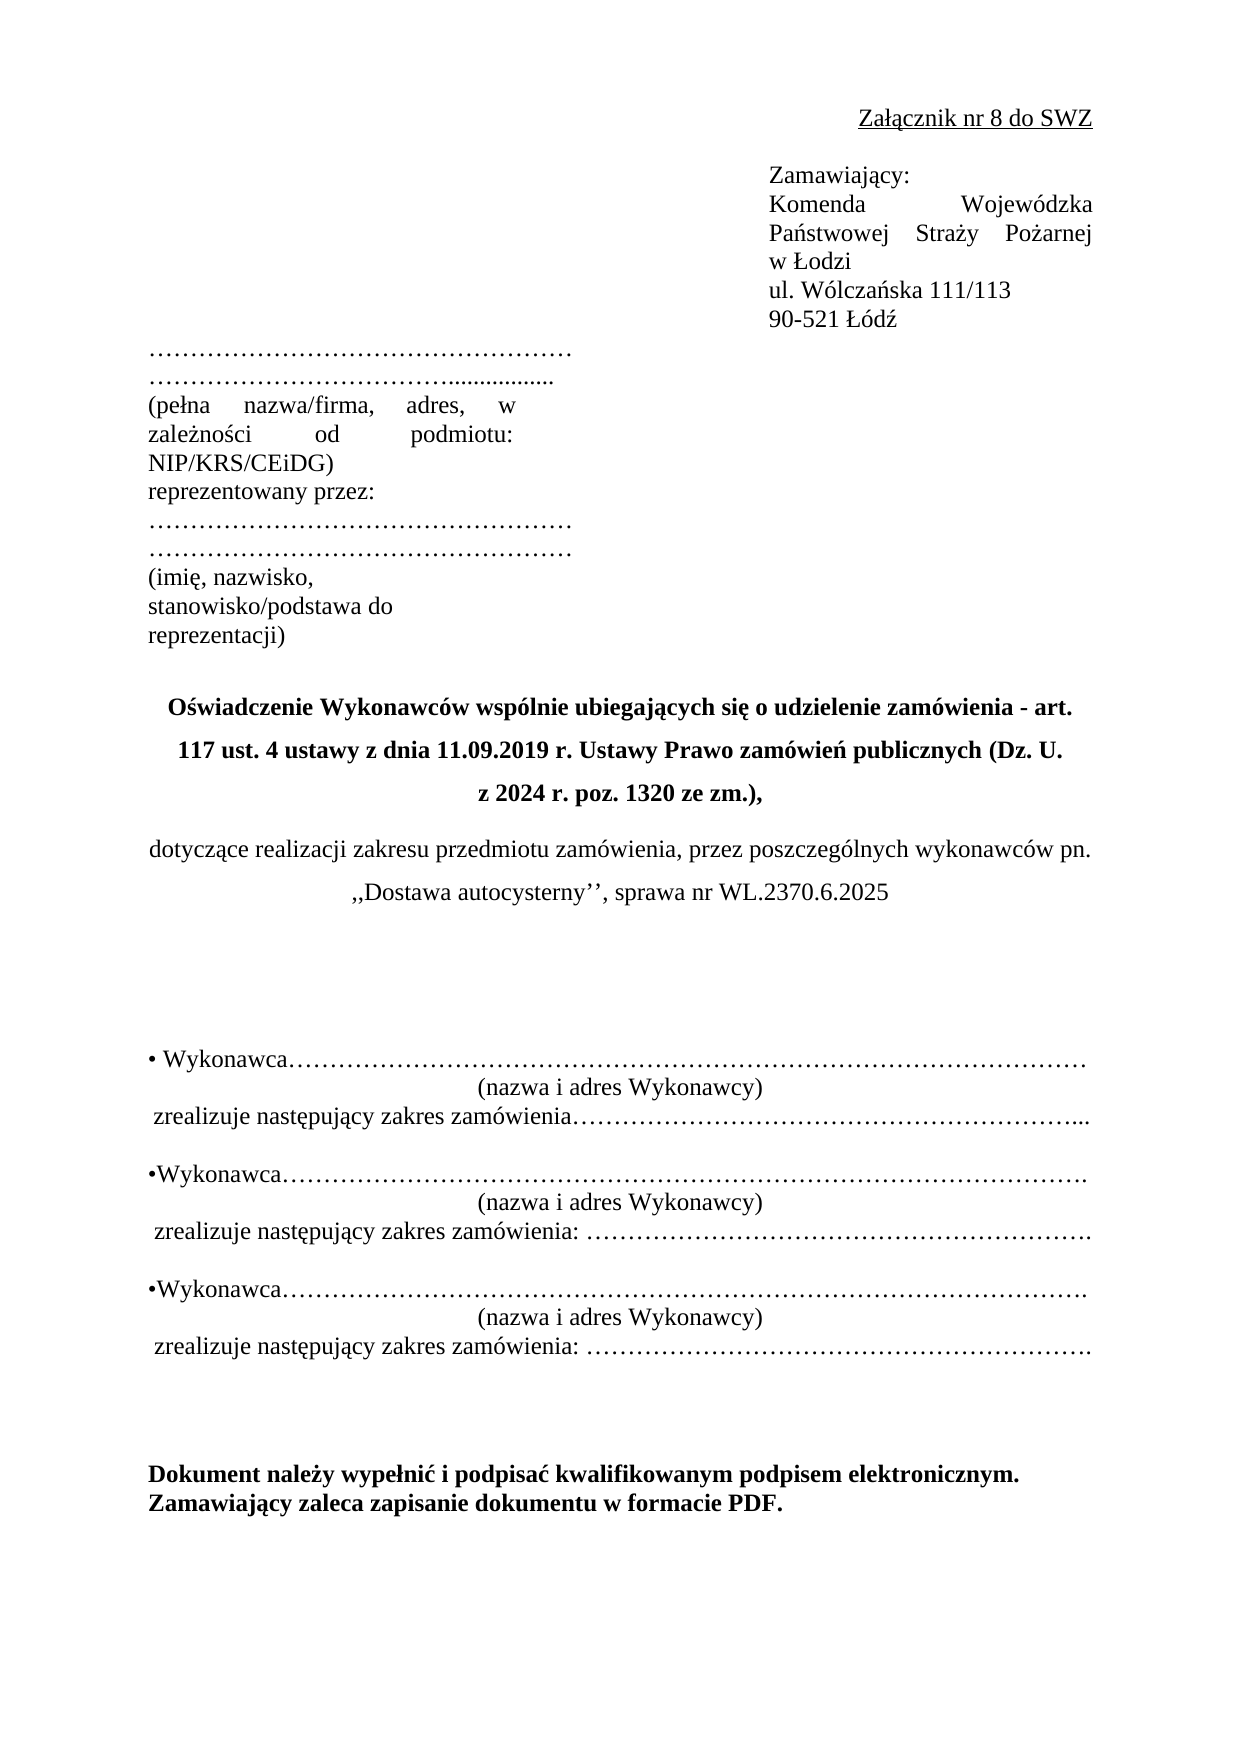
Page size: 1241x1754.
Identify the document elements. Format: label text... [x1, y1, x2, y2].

text •Wykonawca……………………………………………………………………………………. [148, 1159, 1093, 1187]
text dotyczące realizacji zakresu przedmiotu zamówienia, przez poszczególnych wykonawców pn. ,,Dostawa autocysterny’’, sprawa nr WL.2370.6.2025 [148, 834, 1093, 906]
text …………………………………………… [148, 505, 1093, 534]
text Komenda Wojewódzka Państwowej Straży Pożarnej w Łodzi [769, 189, 1093, 275]
text • Wykonawca…………………………………………………………………………………… [148, 1044, 1093, 1072]
text (nazwa i adres Wykonawcy) [148, 1302, 1093, 1331]
text (nazwa i adres Wykonawcy) [148, 1187, 1093, 1216]
text Zamawiający zaleca zapisanie dokumentu w formacie PDF. [148, 1488, 1093, 1516]
text Oświadczenie Wykonawców wspólnie ubiegających się o udzielenie zamówienia - art. 117 ust. 4 ustawy z dnia 11.09.2019 r. Ustawy Prawo zamówień publicznych (Dz. U. z 2024 r. poz. 1320 ze zm.), [148, 692, 1093, 807]
text ………………………………................. [148, 361, 1093, 390]
text •Wykonawca……………………………………………………………………………………. [148, 1274, 1093, 1302]
text (nazwa i adres Wykonawcy) [148, 1072, 1093, 1101]
text zrealizuje następujący zakres zamówienia: ……………………………………………………. [148, 1216, 1093, 1245]
text (pełna nazwa/firma, adres, w [148, 390, 1093, 419]
text Zamawiający: [769, 160, 1093, 189]
text 90-521 Łódź [769, 304, 1093, 333]
text (imię, nazwisko, [148, 562, 1093, 591]
text Dokument należy wypełnić i podpisać kwalifikowanym podpisem elektronicznym. [148, 1459, 1093, 1487]
text zrealizuje następujący zakres zamówienia……………………………………………………... [148, 1101, 1093, 1130]
text NIP/KRS/CEiDG) [148, 448, 1093, 476]
text stanowisko/podstawa do [148, 591, 1093, 620]
text reprezentacji) [148, 620, 1093, 649]
text zależności od podmiotu: [148, 419, 1093, 447]
text Załącznik nr 8 do SWZ [148, 103, 1093, 131]
text ul. Wólczańska 111/113 [769, 275, 1093, 304]
text zrealizuje następujący zakres zamówienia: ……………………………………………………. [148, 1331, 1093, 1360]
text reprezentowany przez: [148, 476, 1093, 505]
text …………………………………………… [148, 534, 1093, 562]
text …………………………………………… [148, 333, 1093, 361]
